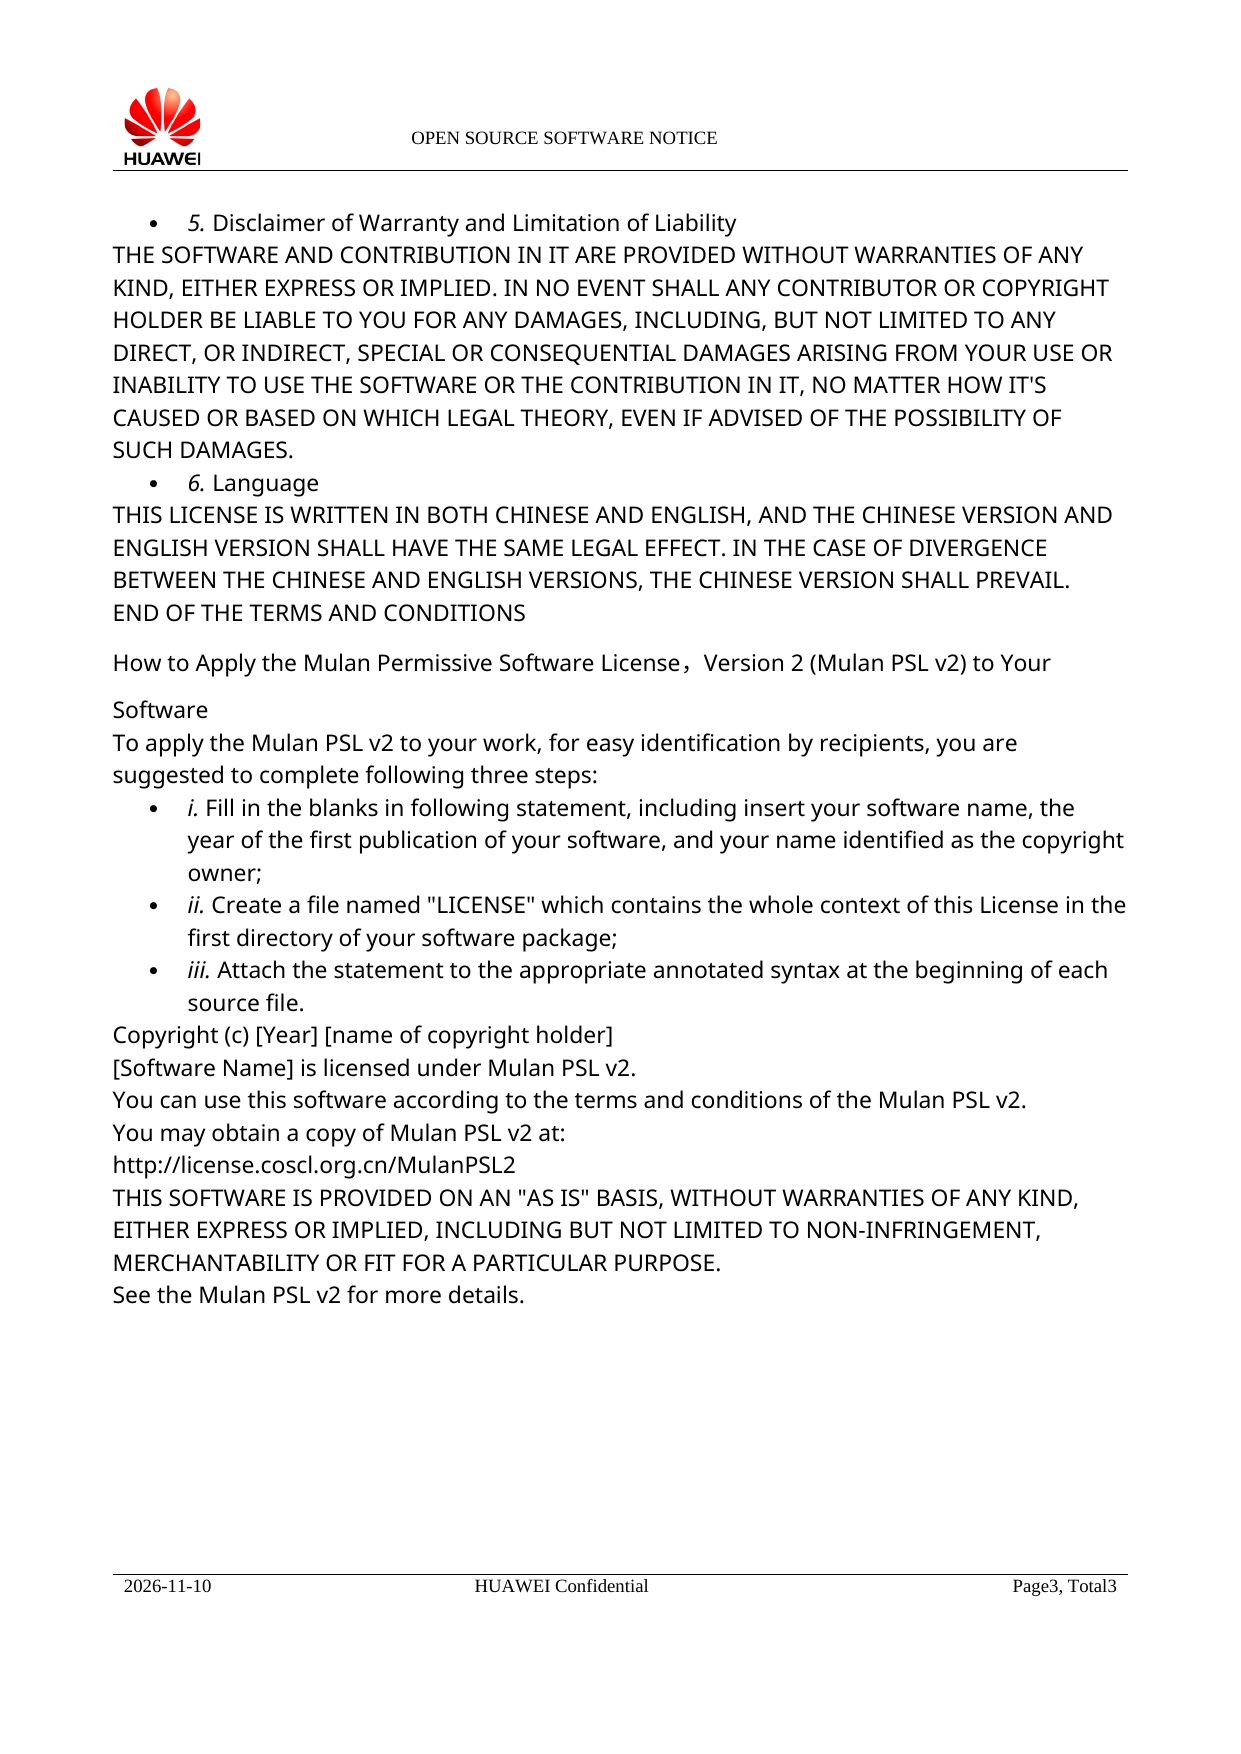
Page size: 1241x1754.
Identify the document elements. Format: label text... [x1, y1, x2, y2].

text To apply the Mulan PSL v2 to your work, for easy identification by recipients, you are suggested to complete following three steps: [112, 726, 1128, 791]
text EITHER EXPRESS OR IMPLIED, INCLUDING BUT NOT LIMITED TO NON-INFRINGEMENT, [112, 1214, 1128, 1246]
text [Software Name] is licensed under Mulan PSL v2. [112, 1051, 1128, 1084]
list ii. Create a file named "LICENSE" which contains the whole context of this License in the first directory of your software package; [150, 889, 1128, 954]
list iii. Attach the statement to the appropriate annotated syntax at the beginning of each source file. [150, 954, 1128, 1019]
text THE SOFTWARE AND CONTRIBUTION IN IT ARE PROVIDED WITHOUT WARRANTIES OF ANY KIND, EITHER EXPRESS OR IMPLIED. IN NO EVENT SHALL ANY CONTRIBUTOR OR COPYRIGHT HOLDER BE LIABLE TO YOU FOR ANY DAMAGES, INCLUDING, BUT NOT LIMITED TO ANY DIRECT, OR INDIRECT, SPECIAL OR CONSEQUENTIAL DAMAGES ARISING FROM YOUR USE OR INABILITY TO USE THE SOFTWARE OR THE CONTRIBUTION IN IT, NO MATTER HOW IT'S CAUSED OR BASED ON WHICH LEGAL THEORY, EVEN IF ADVISED OF THE POSSIBILITY OF SUCH DAMAGES. [112, 239, 1128, 466]
text See the Mulan PSL v2 for more details. [112, 1279, 1128, 1311]
list 5. Disclaimer of Warranty and Limitation of Liability [150, 206, 1128, 239]
text MERCHANTABILITY OR FIT FOR A PARTICULAR PURPOSE. [112, 1246, 1128, 1279]
text END OF THE TERMS AND CONDITIONS [112, 596, 1128, 629]
picture [124, 88, 201, 165]
text http://license.coscl.org.cn/MulanPSL2 [112, 1149, 1128, 1181]
list i. Fill in the blanks in following statement, including insert your software name, the year of the first publication of your software, and your name identified as the copyright owner; [150, 791, 1128, 889]
text How to Apply the Mulan Permissive Software License，Version 2 (Mulan PSL v2) to Your Software [112, 629, 1128, 726]
list 6. Language [150, 466, 1128, 499]
text You can use this software according to the terms and conditions of the Mulan PSL v2. [112, 1084, 1128, 1116]
text You may obtain a copy of Mulan PSL v2 at: [112, 1116, 1128, 1149]
text THIS SOFTWARE IS PROVIDED ON AN "AS IS" BASIS, WITHOUT WARRANTIES OF ANY KIND, [112, 1181, 1128, 1214]
text THIS LICENSE IS WRITTEN IN BOTH CHINESE AND ENGLISH, AND THE CHINESE VERSION AND ENGLISH VERSION SHALL HAVE THE SAME LEGAL EFFECT. IN THE CASE OF DIVERGENCE BETWEEN THE CHINESE AND ENGLISH VERSIONS, THE CHINESE VERSION SHALL PREVAIL. [112, 499, 1128, 596]
text Copyright (c) [Year] [name of copyright holder] [112, 1019, 1128, 1051]
